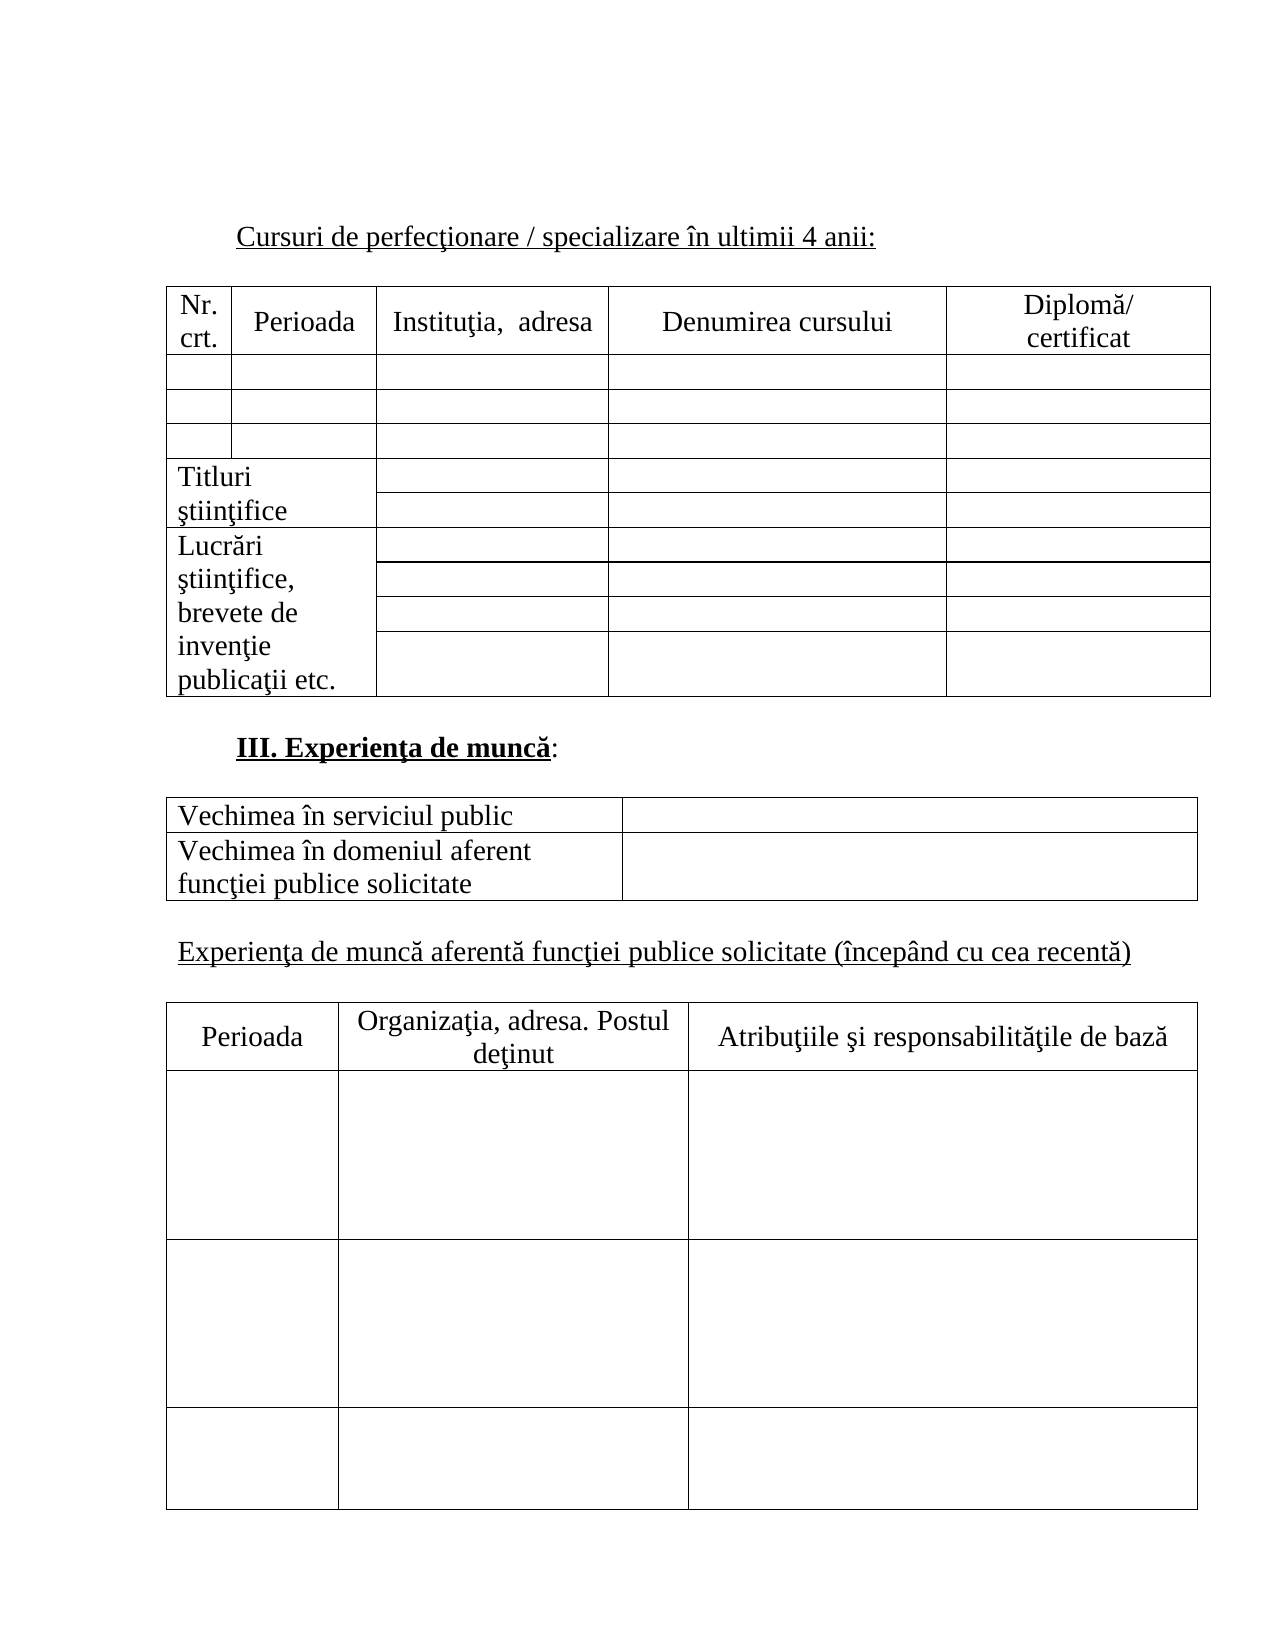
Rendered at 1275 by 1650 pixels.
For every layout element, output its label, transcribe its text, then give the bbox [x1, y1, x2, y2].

table_cell [167, 355, 231, 388]
table_cell [947, 355, 1210, 388]
table_cell [377, 493, 608, 527]
table_cell [609, 597, 946, 631]
table_cell [232, 355, 376, 388]
table_cell [377, 597, 608, 631]
table_cell [689, 1240, 1197, 1407]
table_cell [377, 390, 608, 423]
table_header Diplomă/ certificat [947, 287, 1210, 354]
table_cell [167, 424, 231, 458]
table_cell [377, 632, 608, 696]
table_cell [609, 355, 946, 388]
table_header Organizaţia, adresa. Postul deţinut [339, 1003, 688, 1070]
table_cell [947, 493, 1210, 527]
table_cell [167, 390, 231, 423]
table_cell [947, 632, 1210, 696]
table_cell [609, 563, 946, 596]
table_cell [947, 390, 1210, 423]
table_cell [947, 528, 1210, 561]
table_cell Titluri ştiinţifice [167, 459, 376, 527]
table_cell [167, 1071, 338, 1238]
table_header Nr. crt. [167, 287, 231, 354]
table_cell [609, 390, 946, 423]
table_cell [339, 1071, 688, 1238]
table_cell [232, 390, 376, 423]
table_cell [947, 597, 1210, 631]
table_cell [167, 1408, 338, 1509]
table_header Instituţia, adresa [377, 287, 608, 354]
table_cell [339, 1408, 688, 1509]
table_cell [947, 459, 1210, 492]
table_cell Lucrări ştiinţifice, brevete de invenţie publicaţii etc. [167, 528, 376, 696]
table_cell [377, 355, 608, 388]
text Cursuri de perfecţionare / specializare în ultimii 4 anii: [177, 219, 1186, 252]
text Experienţa de muncă aferentă funcţiei publice solicitate (începând cu cea recentă) [177, 934, 1186, 968]
table_cell [689, 1408, 1197, 1509]
table_header Perioada [232, 287, 376, 354]
table_header [623, 798, 1197, 832]
table_cell [339, 1240, 688, 1407]
text III. Experienţa de muncă: [177, 730, 1186, 764]
table_cell [377, 424, 608, 458]
table_cell [609, 528, 946, 561]
table_cell [609, 459, 946, 492]
table_cell [167, 1240, 338, 1407]
table_cell [377, 459, 608, 492]
table_cell Vechimea în domeniul aferent funcţiei publice solicitate [167, 833, 622, 900]
table_header Perioada [167, 1003, 338, 1070]
table_cell [377, 528, 608, 561]
table_cell [609, 493, 946, 527]
table_cell [689, 1071, 1197, 1238]
table_cell [609, 424, 946, 458]
table_cell [947, 563, 1210, 596]
table_header Denumirea cursului [609, 287, 946, 354]
table_cell [377, 563, 608, 596]
table_cell [947, 424, 1210, 458]
table_cell [232, 424, 376, 458]
table_cell [609, 632, 946, 696]
table_cell [623, 833, 1197, 900]
table_header Vechimea în serviciul public [167, 798, 622, 832]
table_header Atribuţiile şi responsabilităţile de bază [689, 1003, 1197, 1070]
